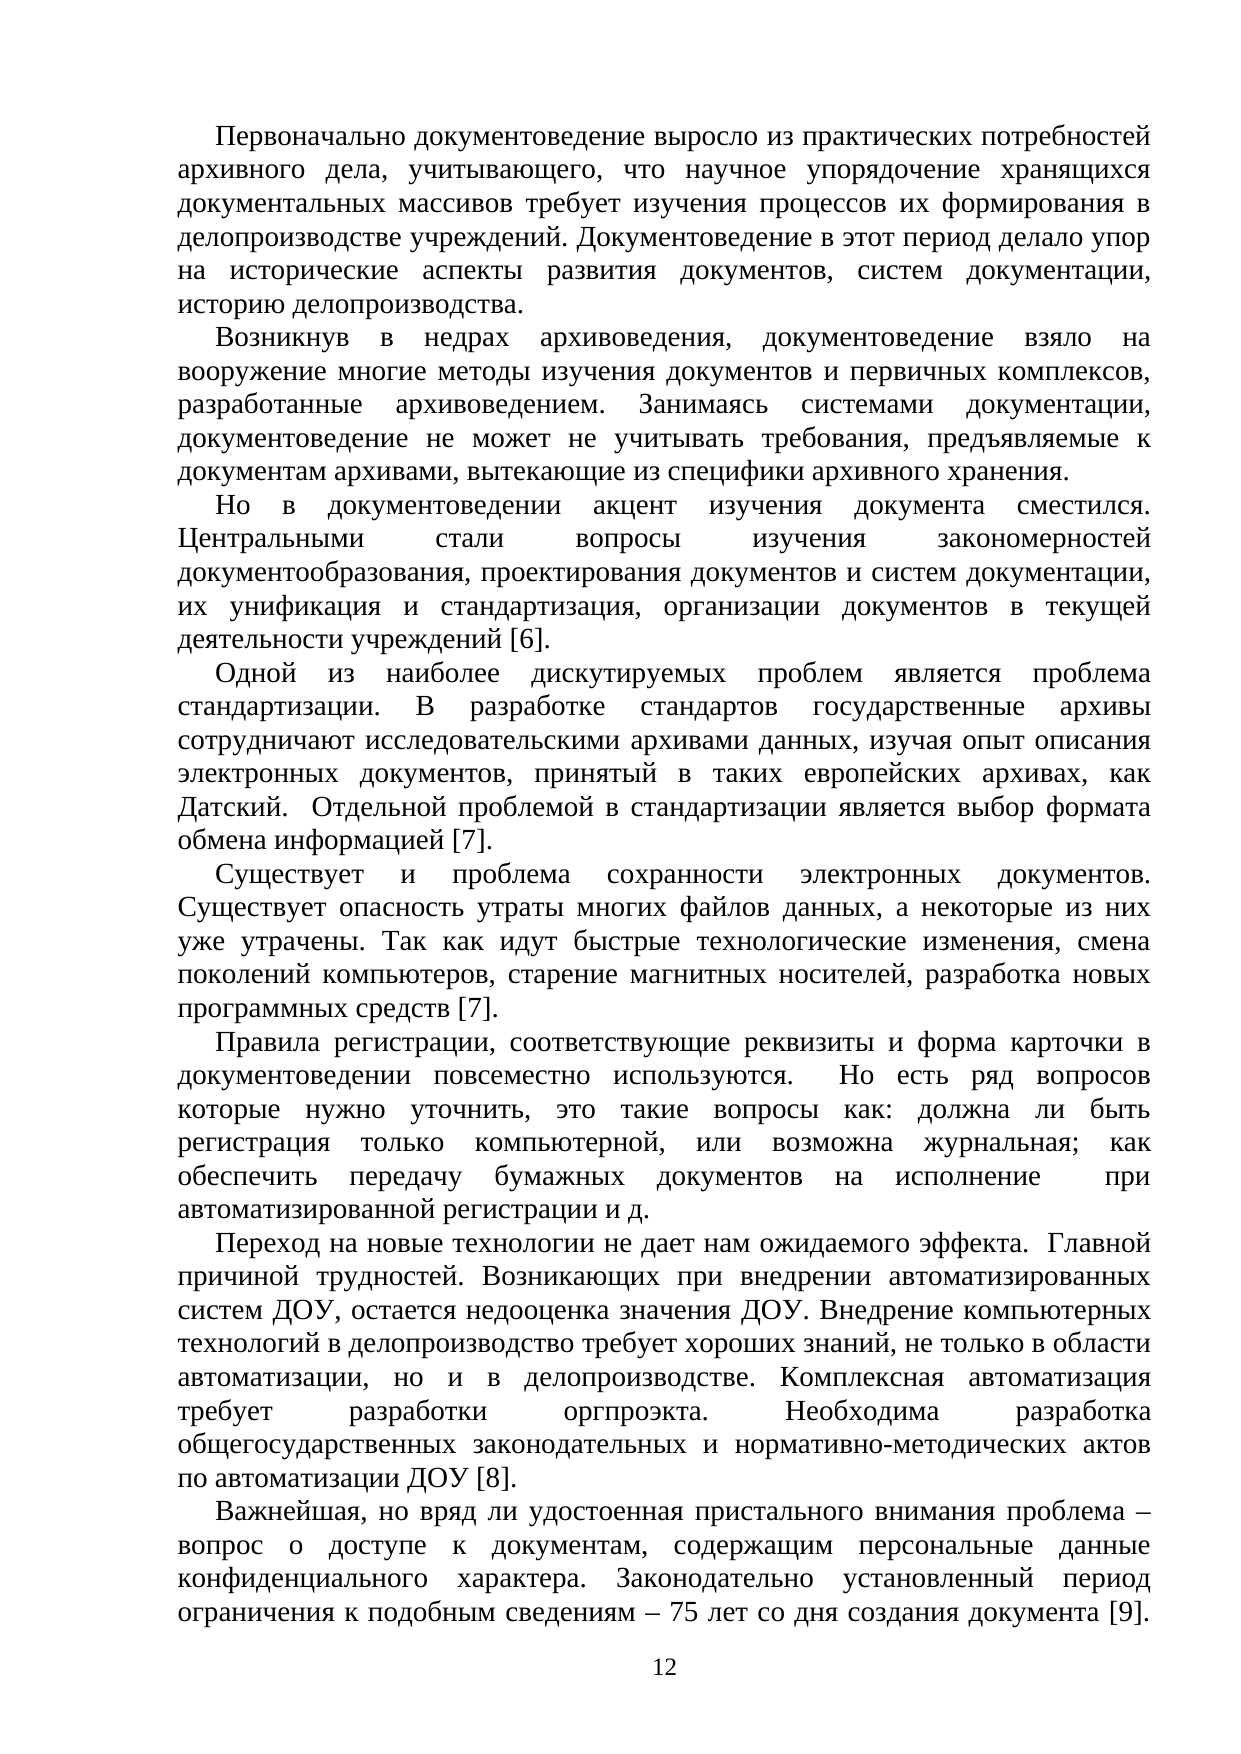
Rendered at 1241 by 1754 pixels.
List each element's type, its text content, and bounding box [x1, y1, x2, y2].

text Возникнув в недрах архивоведения, документоведение взяло на вооружение многие методы изучения документов и первичных комплексов, разработанные архивоведением. Занимаясь системами документации, документоведение не может не учитывать требования, предъявляемые к документам архивами, вытекающие из специфики архивного хранения. [177, 319, 1152, 487]
text Первоначально документоведение выросло из практических потребностей архивного дела, учитывающего, что научное упорядочение хранящихся документальных массивов требует изучения процессов их формирования в делопроизводстве учреждений. Документоведение в этот период делало упор на исторические аспекты развития документов, систем документации, историю делопроизводства. [177, 118, 1152, 319]
text Существует и проблема сохранности электронных документов. Существует опасность утраты многих файлов данных, а некоторые из них уже утрачены. Так как идут быстрые технологические изменения, смена поколений компьютеров, старение магнитных носителей, разработка новых программных средств [7]. [177, 856, 1152, 1024]
text Переход на новые технологии не дает нам ожидаемого эффекта. Главной причиной трудностей. Возникающих при внедрении автоматизированных систем ДОУ, остается недооценка значения ДОУ. Внедрение компьютерных технологий в делопроизводство требует хороших знаний, не только в области автоматизации, но и в делопроизводстве. Комплексная автоматизация требует разработки оргпроэкта. Необходима разработка общегосударственных законодательных и нормативно-методических актов по автоматизации ДОУ [8]. [177, 1225, 1152, 1493]
text Одной из наиболее дискутируемых проблем является проблема стандартизации. В разработке стандартов государственные архивы сотрудничают исследовательскими архивами данных, изучая опыт описания электронных документов, принятый в таких европейских архивах, как Датский. Отдельной проблемой в стандартизации является выбор формата обмена информацией [7]. [177, 655, 1152, 856]
text Правила регистрации, соответствующие реквизиты и форма карточки в документоведении повсеместно используются. Но есть ряд вопросов которые нужно уточнить, это такие вопросы как: должна ли быть регистрация только компьютерной, или возможна журнальная; как обеспечить передачу бумажных документов на исполнение при автоматизированной регистрации и д. [177, 1024, 1152, 1225]
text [177, 1493, 1152, 1627]
text Но в документоведении акцент изучения документа сместился. Центральными стали вопросы изучения закономерностей документообразования, проектирования документов и систем документации, их унификация и стандартизация, организации документов в текущей деятельности учреждений [6]. [177, 487, 1152, 655]
